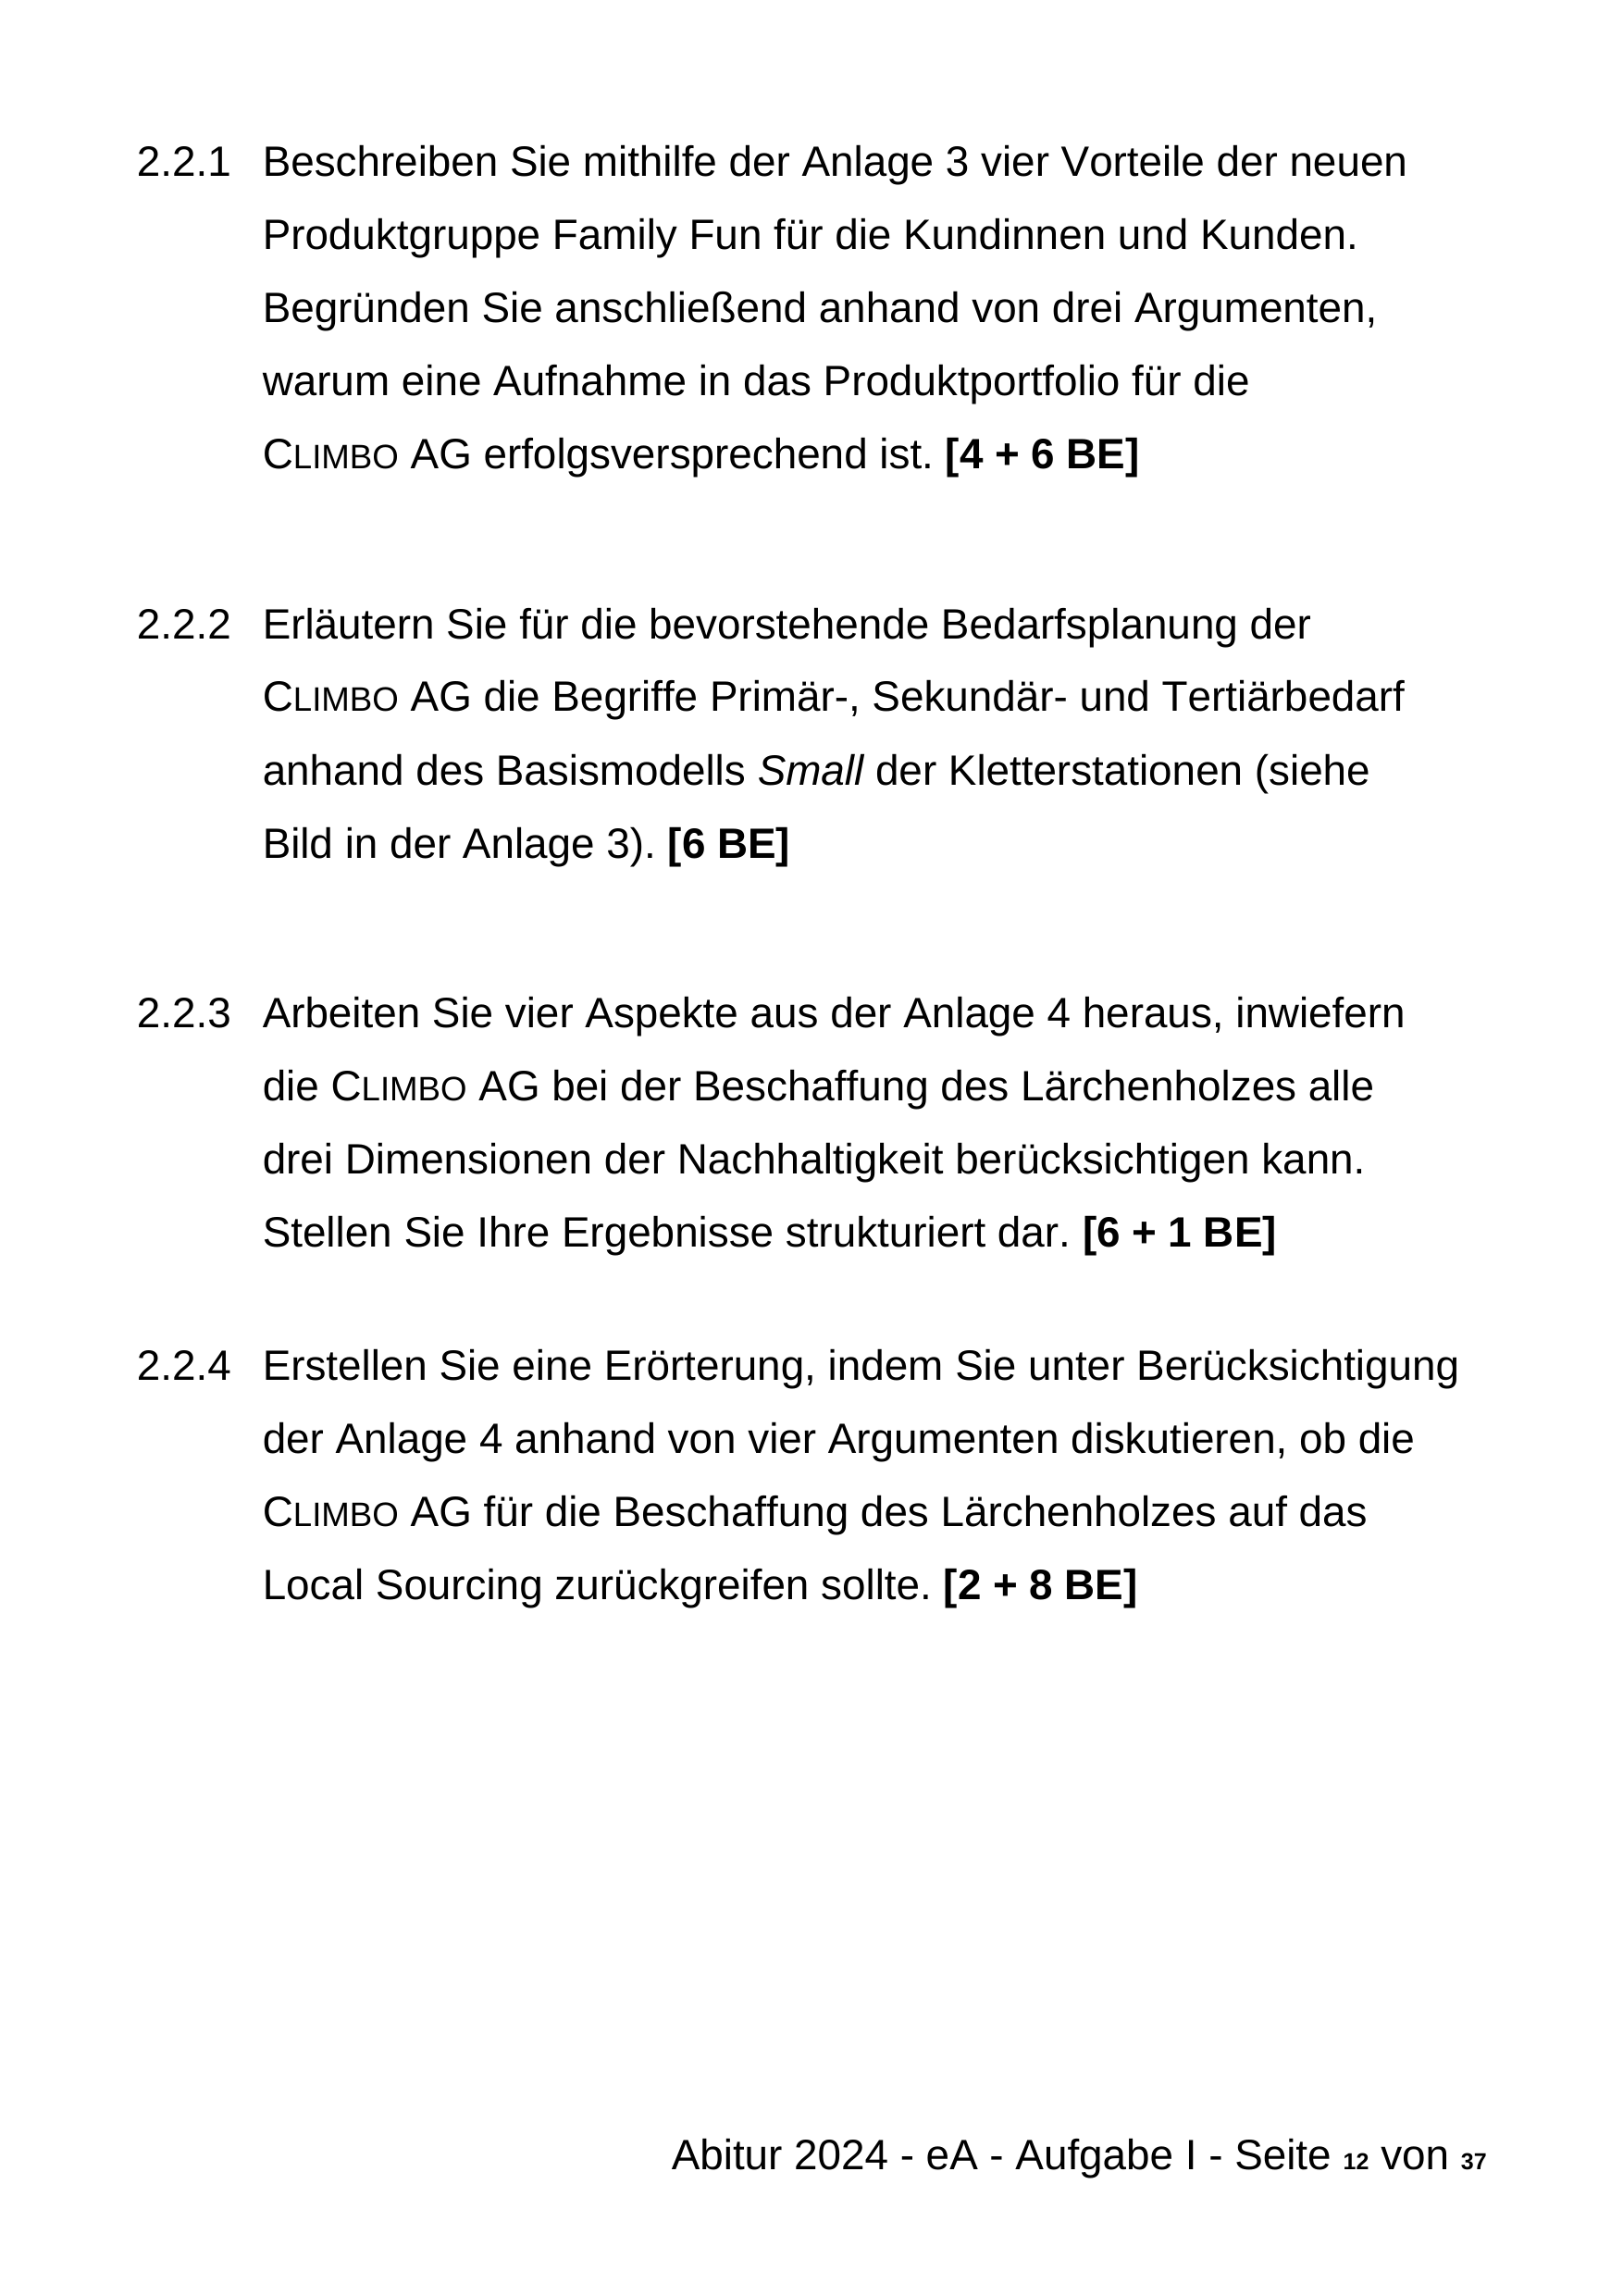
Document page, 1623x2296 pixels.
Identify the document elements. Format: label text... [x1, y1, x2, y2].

list 2.2.2 Erläutern Sie für die bevorstehende Bedarfsplanung der Climbo AG die Begriffe Primär-, Sekundär- und Tertiärbedarf anhand des Basismodells Small der Kletterstationen (siehe Bild in der Anlage 3). [6 BE] [137, 599, 1486, 867]
list 2.2.4 Erstellen Sie eine Erörterung, indem Sie unter Berücksichtigung der Anlage 4 anhand von vier Argumenten diskutieren, ob die Climbo AG für die Beschaffung des Lärchenholzes auf das Local Sourcing zurückgreifen sollte. [2 + 8 BE] [137, 1341, 1486, 1609]
list 2.2.1 Beschreiben Sie mithilfe der Anlage 3 vier Vorteile der neuen Produktgruppe Family Fun für die Kundinnen und Kunden. Begründen Sie anschließend anhand von drei Argumenten, warum eine Aufnahme in das Produktportfolio für die Climbo AG erfolgsversprechend ist. [4 + 6 BE] [137, 137, 1486, 478]
list 2.2.3 Arbeiten Sie vier Aspekte aus der Anlage 4 heraus, inwiefern die Climbo AG bei der Beschaffung des Lärchenholzes alle drei Dimensionen der Nachhaltigkeit berücksichtigen kann. Stellen Sie Ihre Ergebnisse strukturiert dar. [6 + 1 BE] [137, 987, 1486, 1256]
